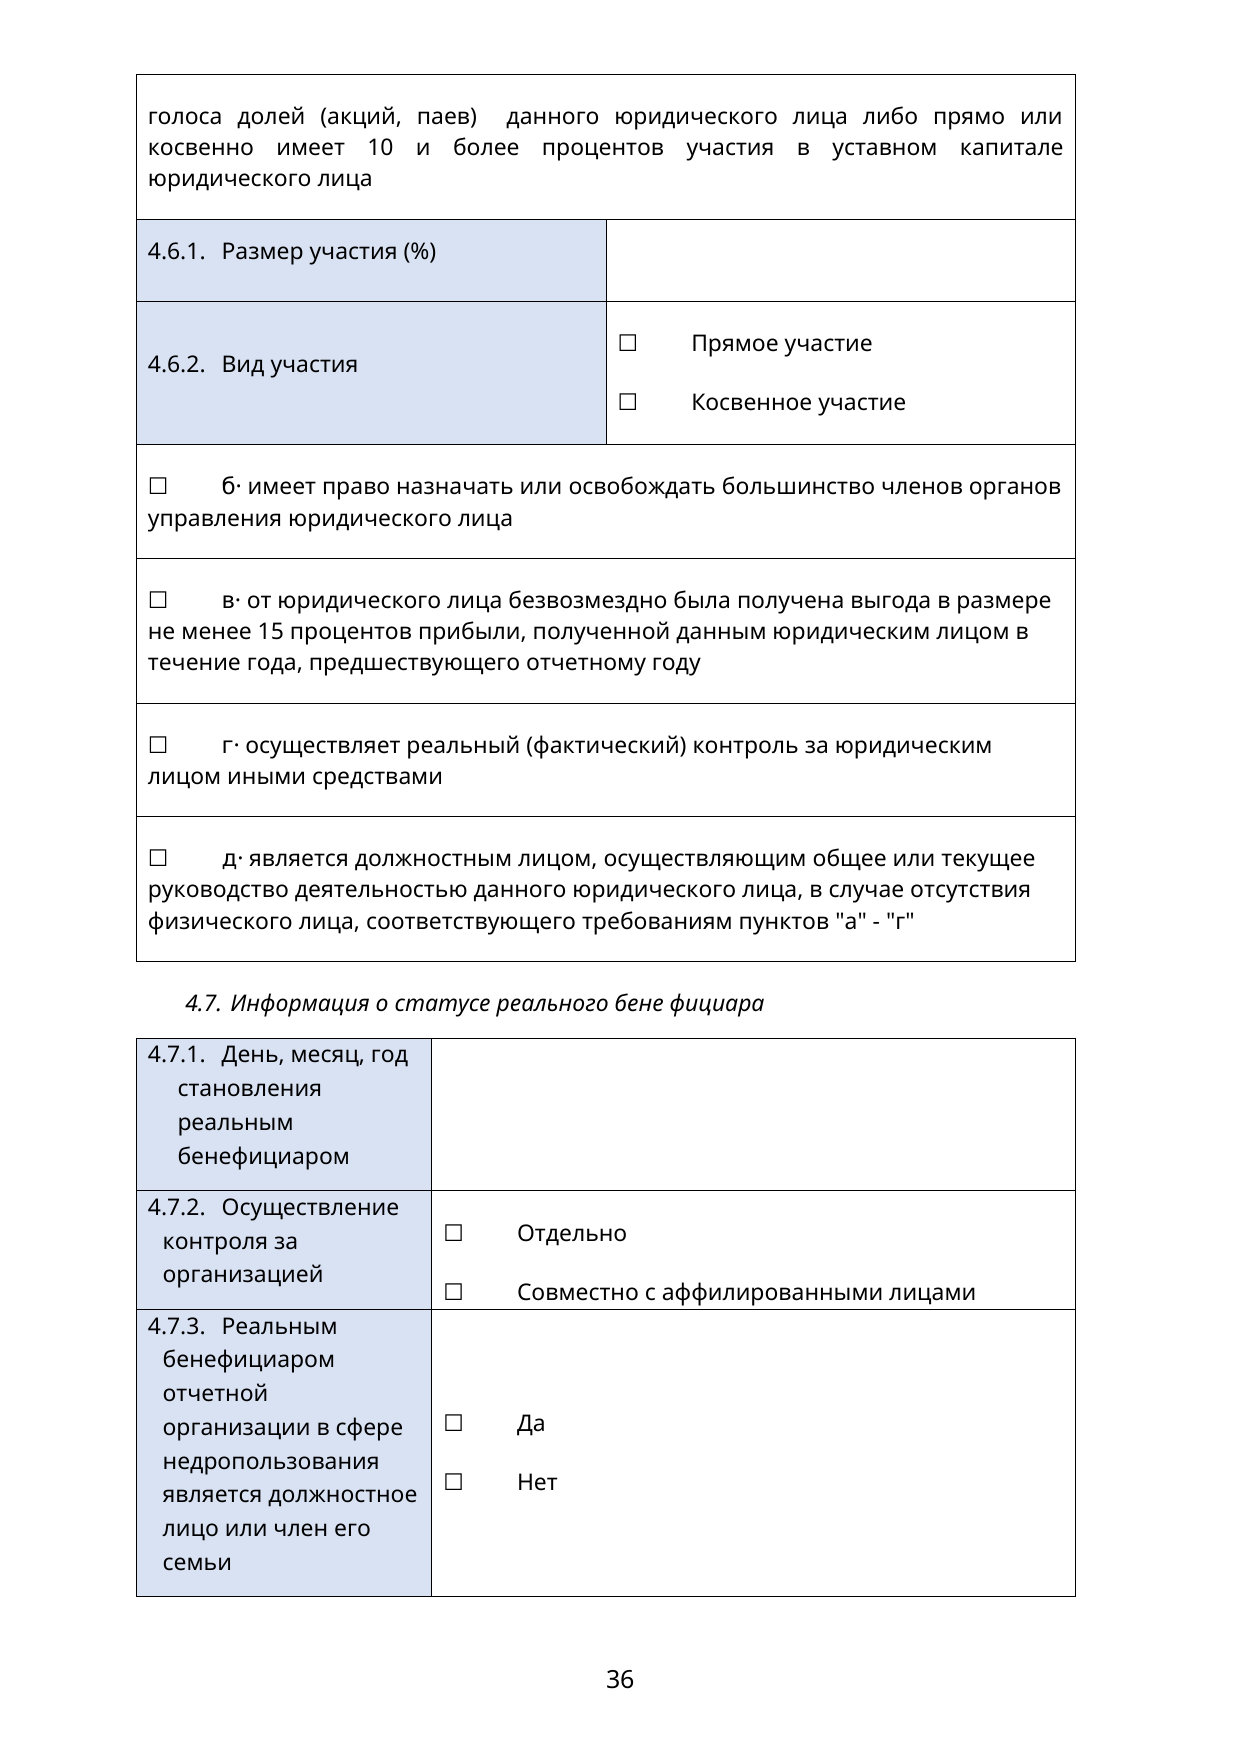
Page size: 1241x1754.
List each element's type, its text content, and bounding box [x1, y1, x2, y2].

table_cell Прямое участие Косвенное участие [607, 302, 1075, 444]
table_cell в․ от юридического лица безвозмездно была получена выгода в размере не менее 15 процентов прибыли, полученной данным юридическим лицом в течение года, предшествующего отчетному году [137, 559, 1075, 703]
table_cell Реальным бенефициаром отчетной организации в сфере недропользования является должностное лицо или член его семьи [137, 1310, 431, 1596]
table_cell Да Нет [432, 1310, 1075, 1596]
list Информация о статусе реального бене фициара [185, 987, 1092, 1018]
table_cell Размер участия (%) [137, 220, 606, 301]
table_cell Отдельно Совместно с аффилированными лицами [432, 1191, 1075, 1309]
table_cell Вид участия [137, 302, 606, 444]
table_cell б․ имеет право назначать или освобождать большинство членов органов управления юридического лица [137, 445, 1075, 558]
table_header [432, 1039, 1075, 1190]
table_header День, месяц, год становления реальным бенефициаром [137, 1039, 431, 1190]
table_cell Осуществление контроля за организацией [137, 1191, 431, 1309]
table_cell [607, 220, 1075, 301]
table_cell г․ осуществляет реальный (фактический) контроль за юридическим лицом иными средствами [137, 704, 1075, 816]
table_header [137, 75, 1075, 219]
table_cell д․ является должностным лицом, осуществляющим общее или текущее руководство деятельностью данного юридического лица, в случае отсутствия физического лица, соответствующего требованиям пунктов "а" - "г" [137, 817, 1075, 961]
